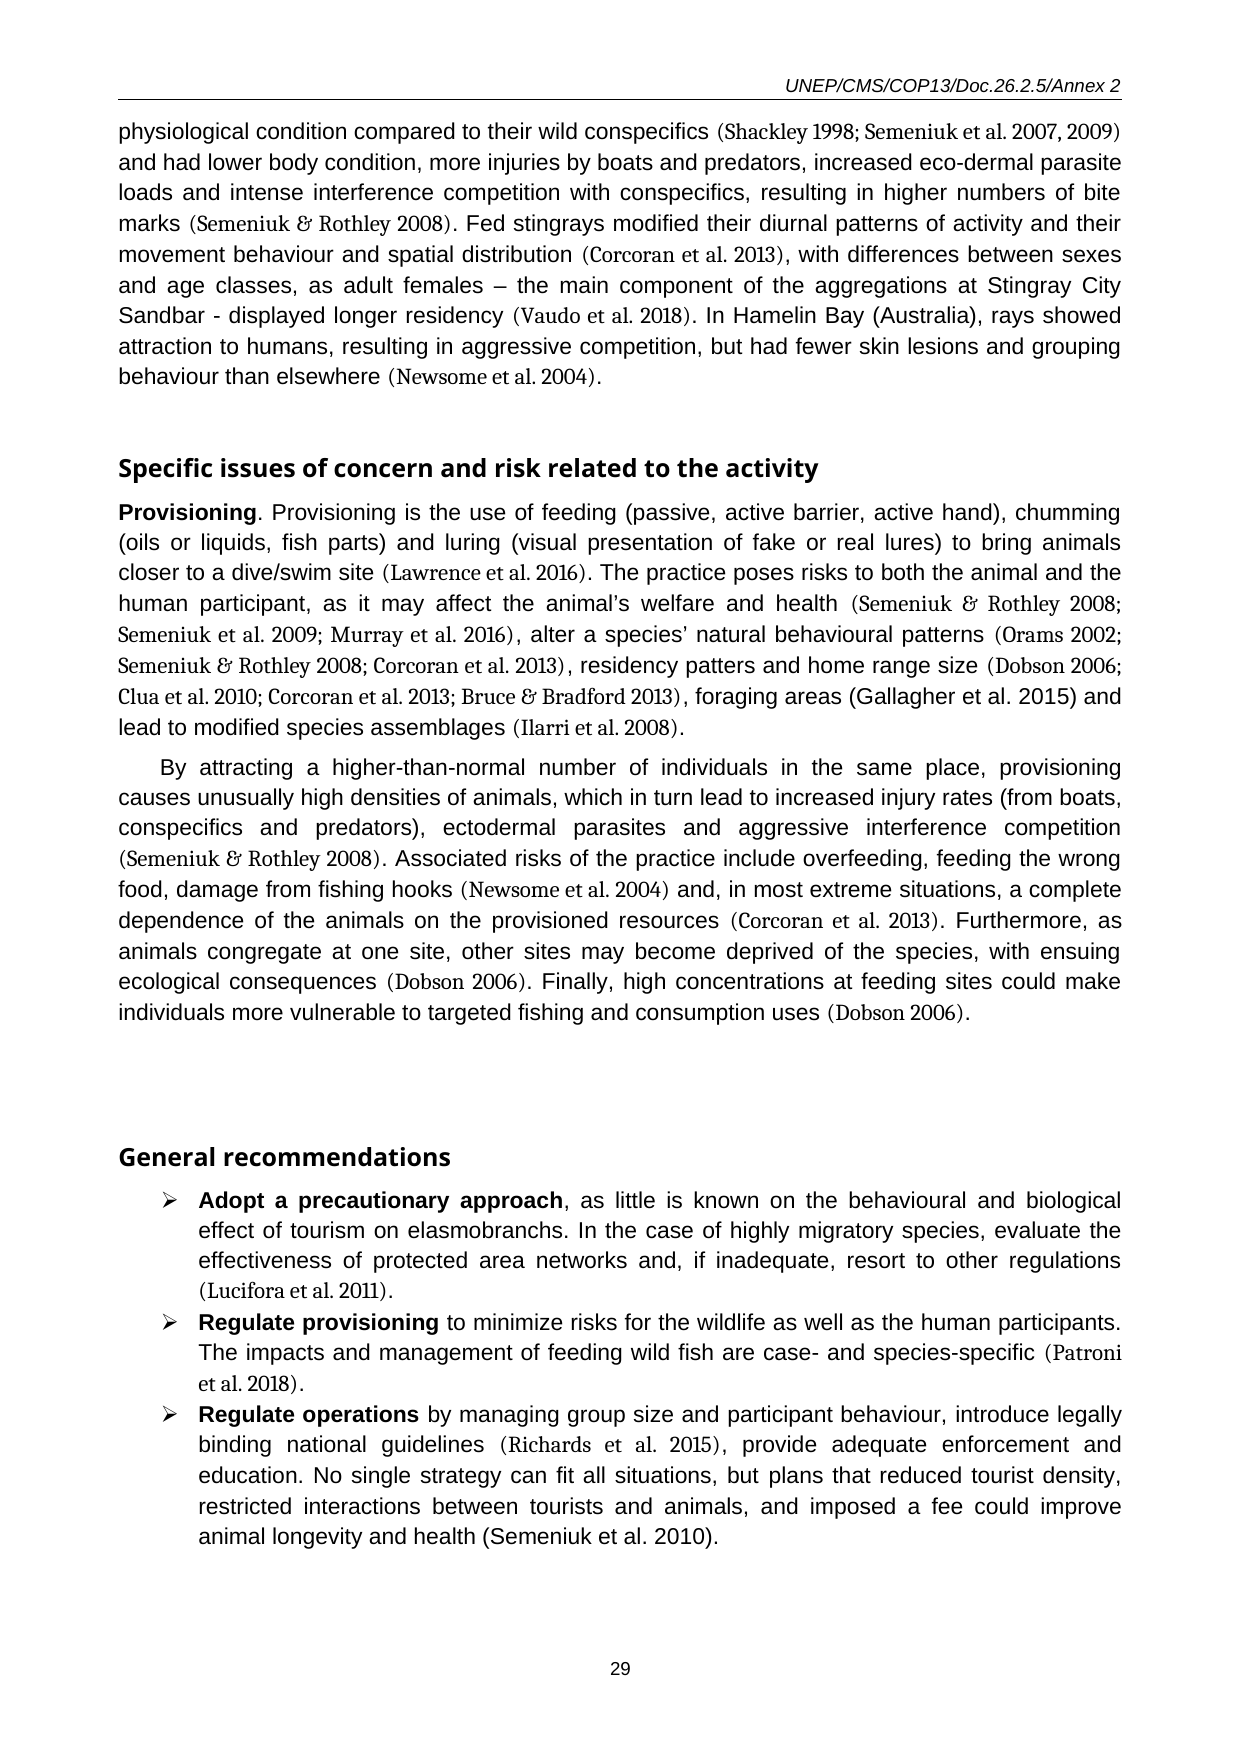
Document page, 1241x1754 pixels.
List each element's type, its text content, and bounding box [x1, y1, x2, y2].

list Adopt a precautionary approach, as little is known on the behavioural and biological effect of tourism on elasmobranchs. In the case of highly migratory species, evaluate the effectiveness of protected area networks and, if inadequate, resort to other regulations (Lucifora et al. 2011). [161, 1187, 1122, 1304]
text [118, 118, 1122, 390]
list Regulate provisioning to minimize risks for the wildlife as well as the human participants. The impacts and management of feeding wild fish are case- and species-specific (Patroni et al. 2018). [161, 1309, 1122, 1397]
text Provisioning. Provisioning is the use of feeding (passive, active barrier, active hand), chumming (oils or liquids, fish parts) and luring (visual presentation of fake or real lures) to bring animals closer to a dive/swim site (Lawrence et al. 2016). The practice poses risks to both the animal and the human participant, as it may affect the animal’s welfare and health (Semeniuk & Rothley 2008; Semeniuk et al. 2009; Murray et al. 2016), alter a species’ natural behavioural patterns (Orams 2002; Semeniuk & Rothley 2008; Corcoran et al. 2013), residency patters and home range size (Dobson 2006; Clua et al. 2010; Corcoran et al. 2013; Bruce & Bradford 2013), foraging areas (Gallagher et al. 2015) and lead to modified species assemblages (Ilarri et al. 2008). [118, 499, 1122, 741]
subtitle Specific issues of concern and risk related to the activity [118, 451, 1122, 485]
subtitle General recommendations [118, 1139, 1122, 1173]
text By attracting a higher-than-normal number of individuals in the same place, provisioning causes unusually high densities of animals, which in turn lead to increased injury rates (from boats, conspecifics and predators), ectodermal parasites and aggressive interference competition (Semeniuk & Rothley 2008). Associated risks of the practice include overfeeding, feeding the wrong food, damage from fishing hooks (Newsome et al. 2004) and, in most extreme situations, a complete dependence of the animals on the provisioned resources (Corcoran et al. 2013). Furthermore, as animals congregate at one site, other sites may become deprived of the species, with ensuing ecological consequences (Dobson 2006). Finally, high concentrations at feeding sites could make individuals more vulnerable to targeted fishing and consumption uses (Dobson 2006). [118, 754, 1122, 1026]
list Regulate operations by managing group size and participant behaviour, introduce legally binding national guidelines (Richards et al. 2015), provide adequate enforcement and education. No single strategy can fit all situations, but plans that reduced tourist density, restricted interactions between tourists and animals, and imposed a fee could improve animal longevity and health (Semeniuk et al. 2010). [161, 1401, 1122, 1549]
